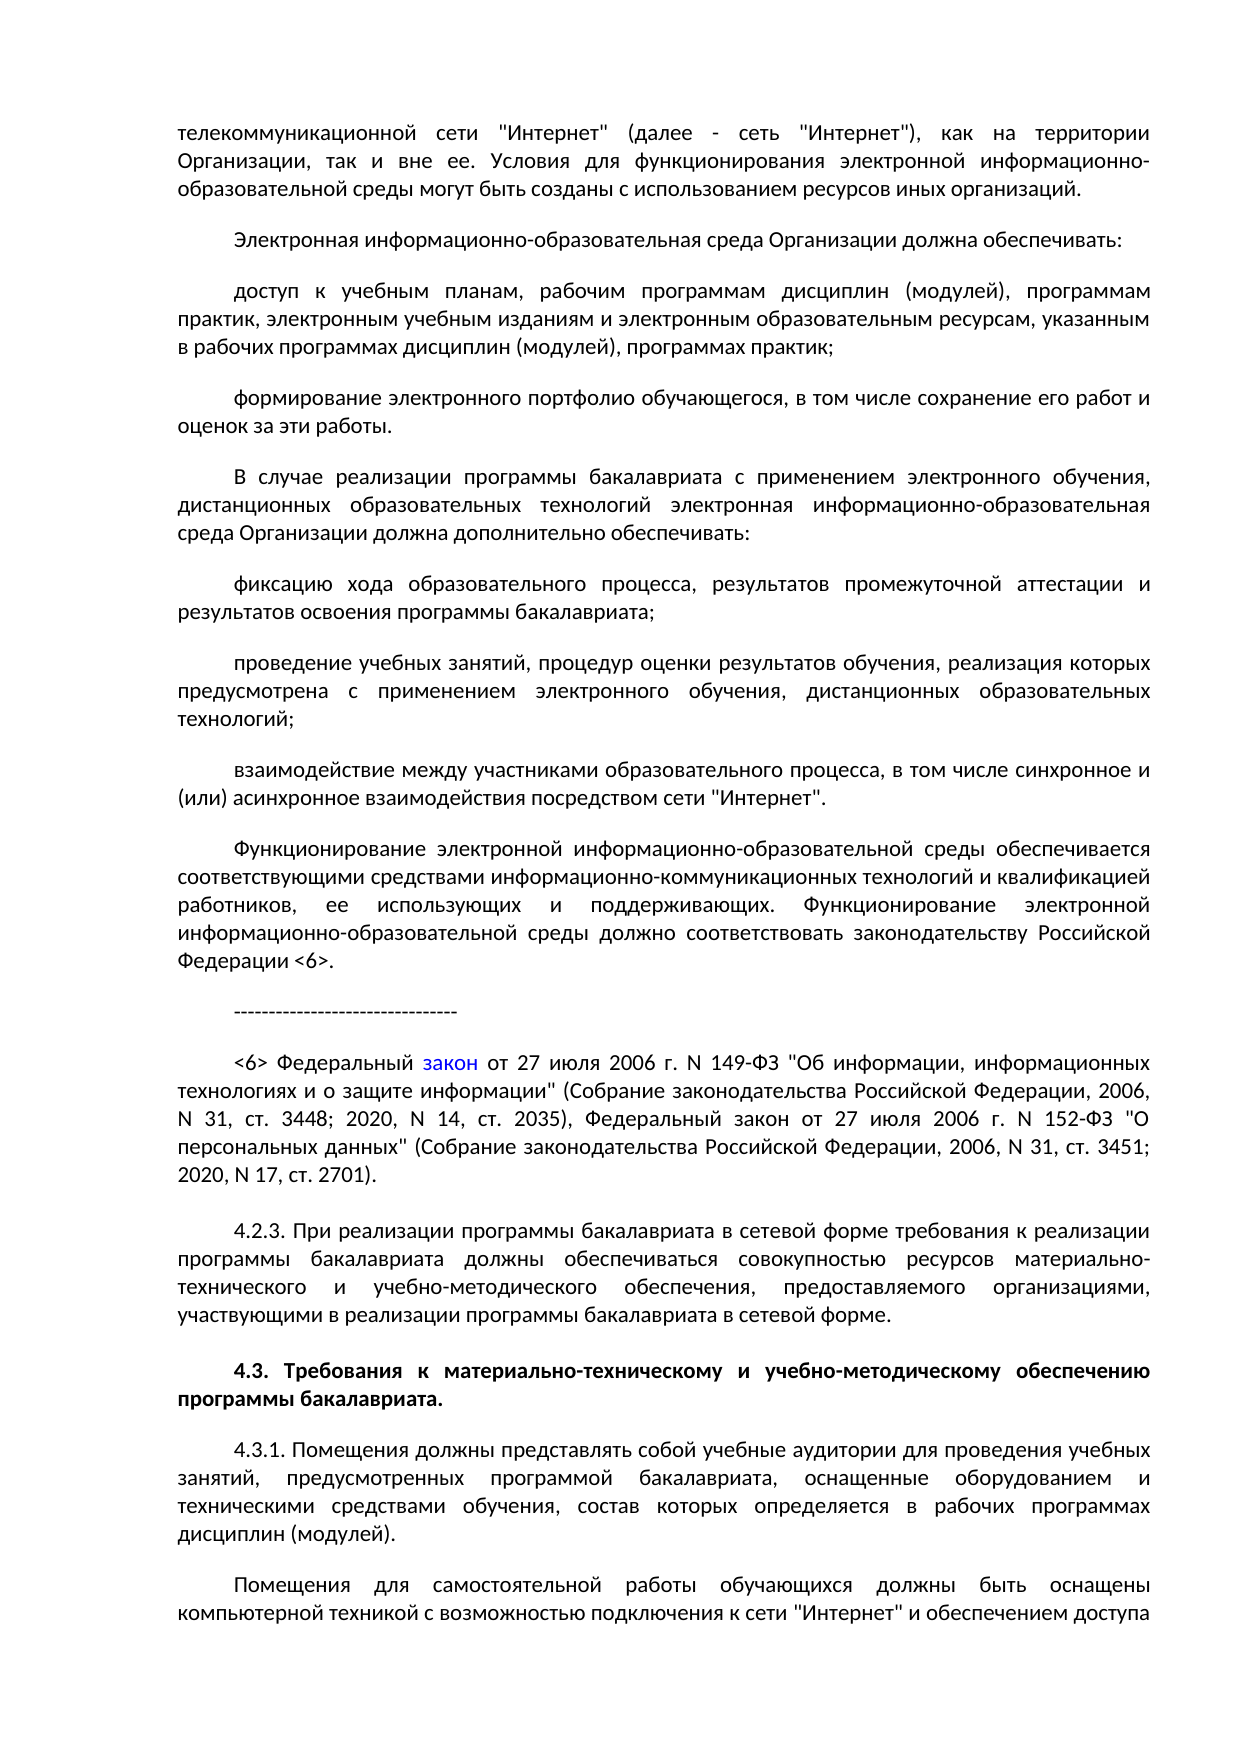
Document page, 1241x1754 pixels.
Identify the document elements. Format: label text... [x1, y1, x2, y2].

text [177, 1570, 1152, 1626]
text -------------------------------- [177, 997, 1152, 1025]
text фиксацию хода образовательного процесса, результатов промежуточной аттестации и результатов освоения программы бакалавриата; [177, 569, 1152, 625]
text <6> Федеральный закон от 27 июля 2006 г. N 149-ФЗ "Об информации, информационных технологиях и о защите информации" (Собрание законодательства Российской Федерации, 2006, N 31, ст. 3448; 2020, N 14, ст. 2035), Федеральный закон от 27 июля 2006 г. N 152-ФЗ "О персональных данных" (Собрание законодательства Российской Федерации, 2006, N 31, ст. 3451; 2020, N 17, ст. 2701). [177, 1048, 1152, 1188]
title 4.3. Требования к материально-техническому и учебно-методическому обеспечению программы бакалавриата. [177, 1356, 1152, 1412]
text формирование электронного портфолио обучающегося, в том числе сохранение его работ и оценок за эти работы. [177, 383, 1152, 439]
text доступ к учебным планам, рабочим программам дисциплин (модулей), программам практик, электронным учебным изданиям и электронным образовательным ресурсам, указанным в рабочих программах дисциплин (модулей), программах практик; [177, 276, 1152, 360]
text взаимодействие между участниками образовательного процесса, в том числе синхронное и (или) асинхронное взаимодействия посредством сети "Интернет". [177, 755, 1152, 811]
text Функционирование электронной информационно-образовательной среды обеспечивается соответствующими средствами информационно-коммуникационных технологий и квалификацией работников, ее использующих и поддерживающих. Функционирование электронной информационно-образовательной среды должно соответствовать законодательству Российской Федерации <6>. [177, 834, 1152, 974]
text Электронная информационно-образовательная среда Организации должна обеспечивать: [177, 225, 1152, 253]
text В случае реализации программы бакалавриата с применением электронного обучения, дистанционных образовательных технологий электронная информационно-образовательная среда Организации должна дополнительно обеспечивать: [177, 462, 1152, 546]
text проведение учебных занятий, процедур оценки результатов обучения, реализация которых предусмотрена с применением электронного обучения, дистанционных образовательных технологий; [177, 648, 1152, 732]
text 4.2.3. При реализации программы бакалавриата в сетевой форме требования к реализации программы бакалавриата должны обеспечиваться совокупностью ресурсов материально-технического и учебно-методического обеспечения, предоставляемого организациями, участвующими в реализации программы бакалавриата в сетевой форме. [177, 1216, 1152, 1328]
text 4.3.1. Помещения должны представлять собой учебные аудитории для проведения учебных занятий, предусмотренных программой бакалавриата, оснащенные оборудованием и техническими средствами обучения, состав которых определяется в рабочих программах дисциплин (модулей). [177, 1435, 1152, 1547]
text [177, 118, 1152, 202]
